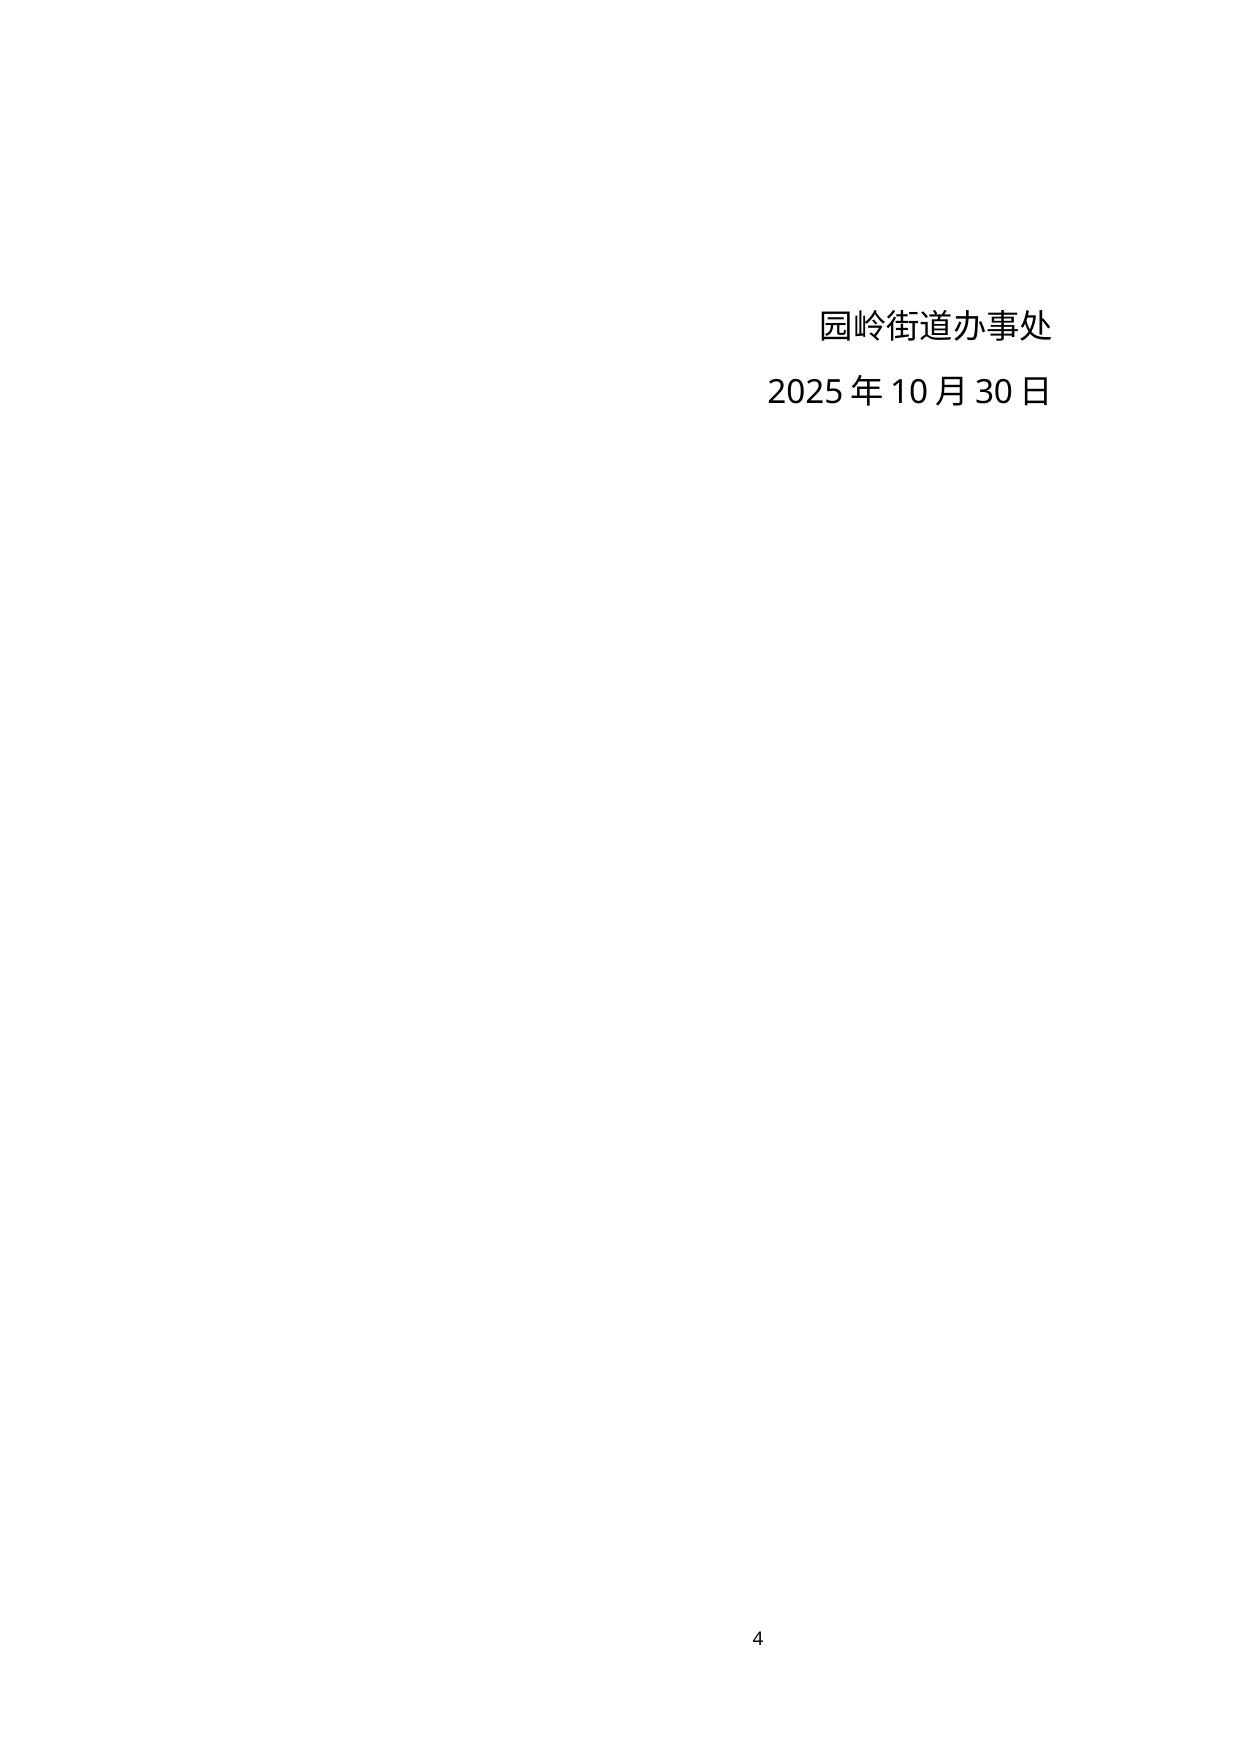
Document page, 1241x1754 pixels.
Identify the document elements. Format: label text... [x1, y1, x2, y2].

text 园岭街道办事处 [187, 292, 1053, 357]
text 2025年10月30日 [187, 357, 1053, 422]
